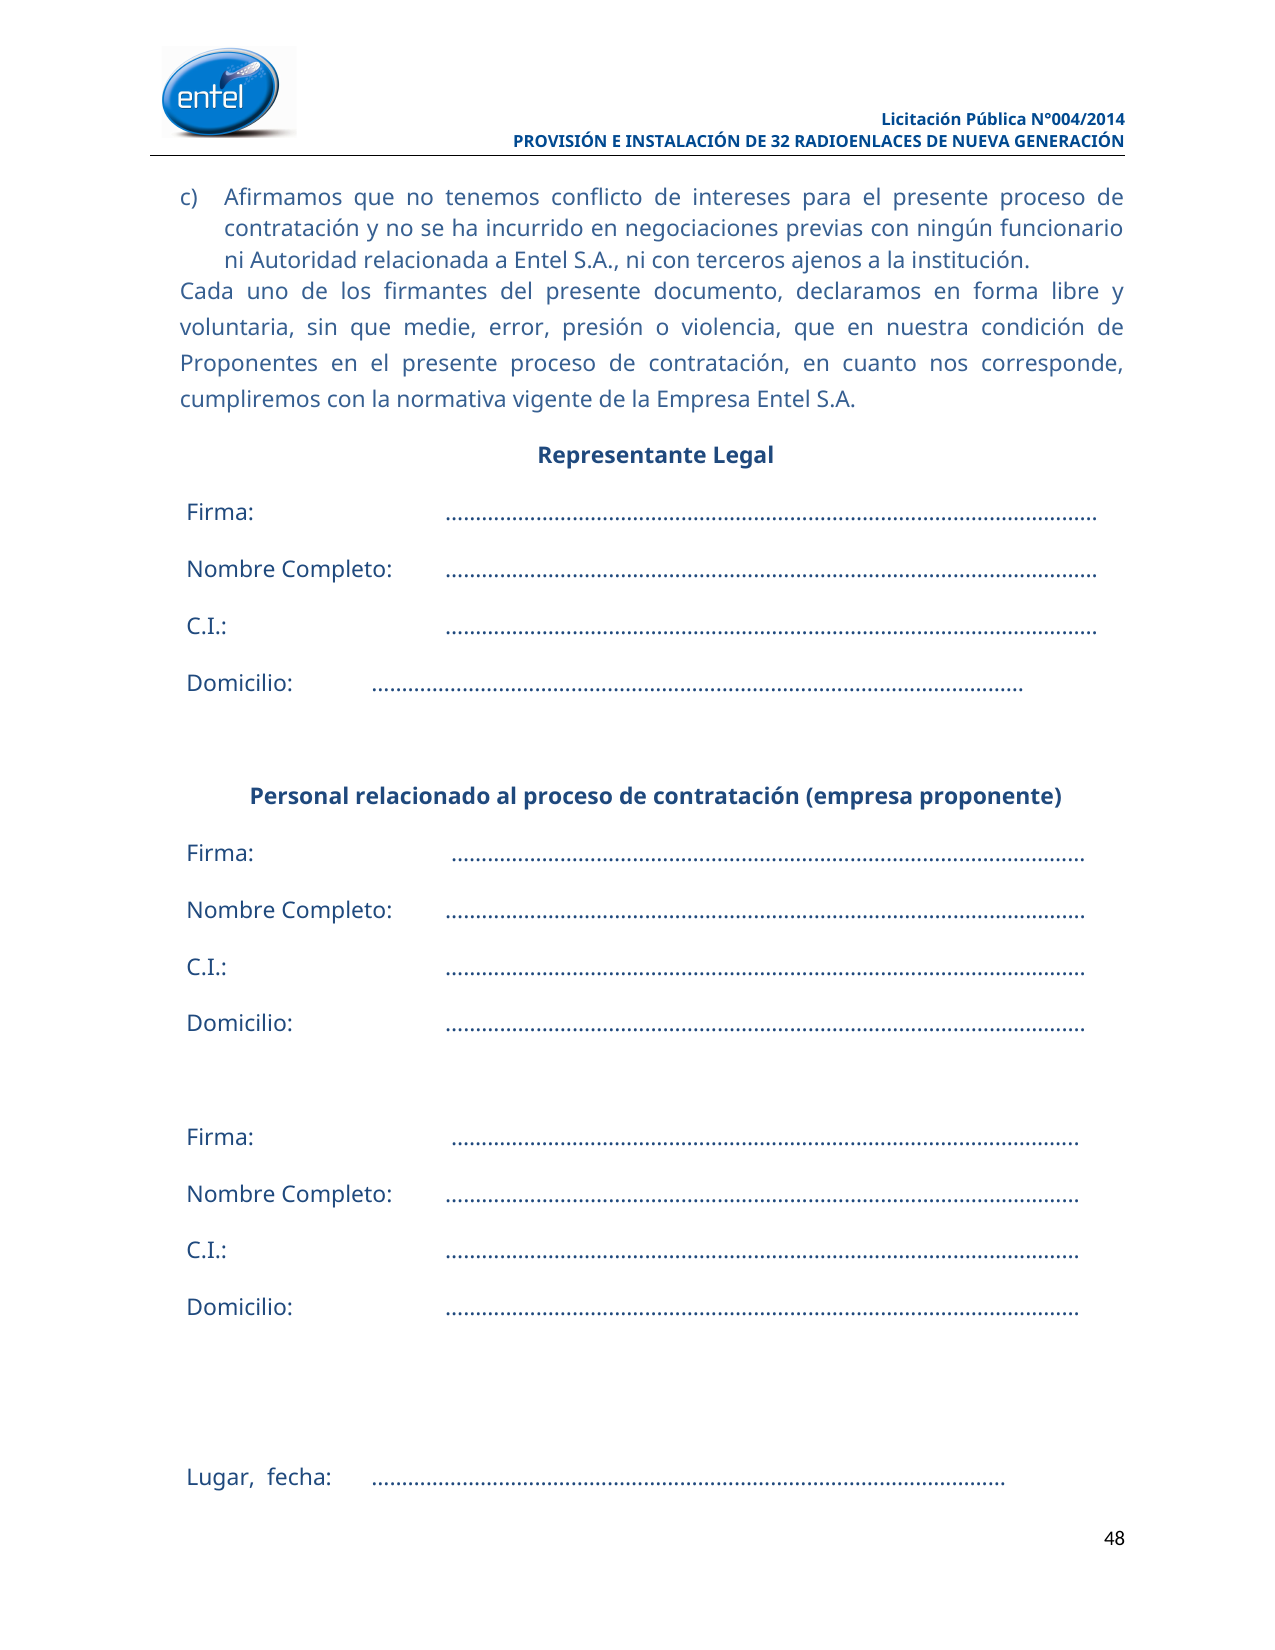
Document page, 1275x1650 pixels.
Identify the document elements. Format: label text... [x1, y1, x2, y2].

text Domicilio: ……………………………………………………………………………………………… [186, 667, 1125, 698]
text Domicilio: …………………………………………………………………………………………… [186, 1291, 1125, 1322]
text C.I.: ……………………………………………………………………………………………. [186, 950, 1125, 982]
text Firma: ……………………………………………………………………………………………… [186, 496, 1125, 527]
text Nombre Completo: ……………………………………………………………………………………………… [186, 553, 1125, 584]
text Firma: …………………………………………………………………………………………… [186, 837, 1125, 868]
text Representante Legal [186, 439, 1125, 471]
text C.I.: …………………………………………………………………………………………… [186, 1234, 1125, 1266]
text Nombre Completo: ……………………………………………………………………………………………. [186, 894, 1125, 925]
text Domicilio: ……………………………………………………………………………………………. [186, 1007, 1125, 1038]
text Lugar, fecha: …………………………………………………………………………………………… [186, 1461, 1125, 1493]
text Personal relacionado al proceso de contratación (empresa proponente) [186, 780, 1125, 811]
text C.I.: ……………………………………………………………………………………………… [186, 610, 1125, 641]
text Cada uno de los firmantes del presente documento, declaramos en forma libre y voluntaria, sin que medie, error, presión o violencia, que en nuestra condición de Proponentes en el presente proceso de contratación, en cuanto nos corresponde, cumpliremos con la normativa vigente de la Empresa Entel S.A. [179, 275, 1125, 414]
text Nombre Completo: …………………………………………………………………………………………… [186, 1177, 1125, 1209]
list Afirmamos que no tenemos conflicto de intereses para el presente proceso de contratación y no se ha incurrido en negociaciones previas con ningún funcionario ni Autoridad relacionada a Entel S.A., ni con terceros ajenos a la institución. [179, 181, 1125, 275]
picture [161, 46, 297, 138]
text Firma: ………………………………………………………………………………………….. [186, 1121, 1125, 1152]
